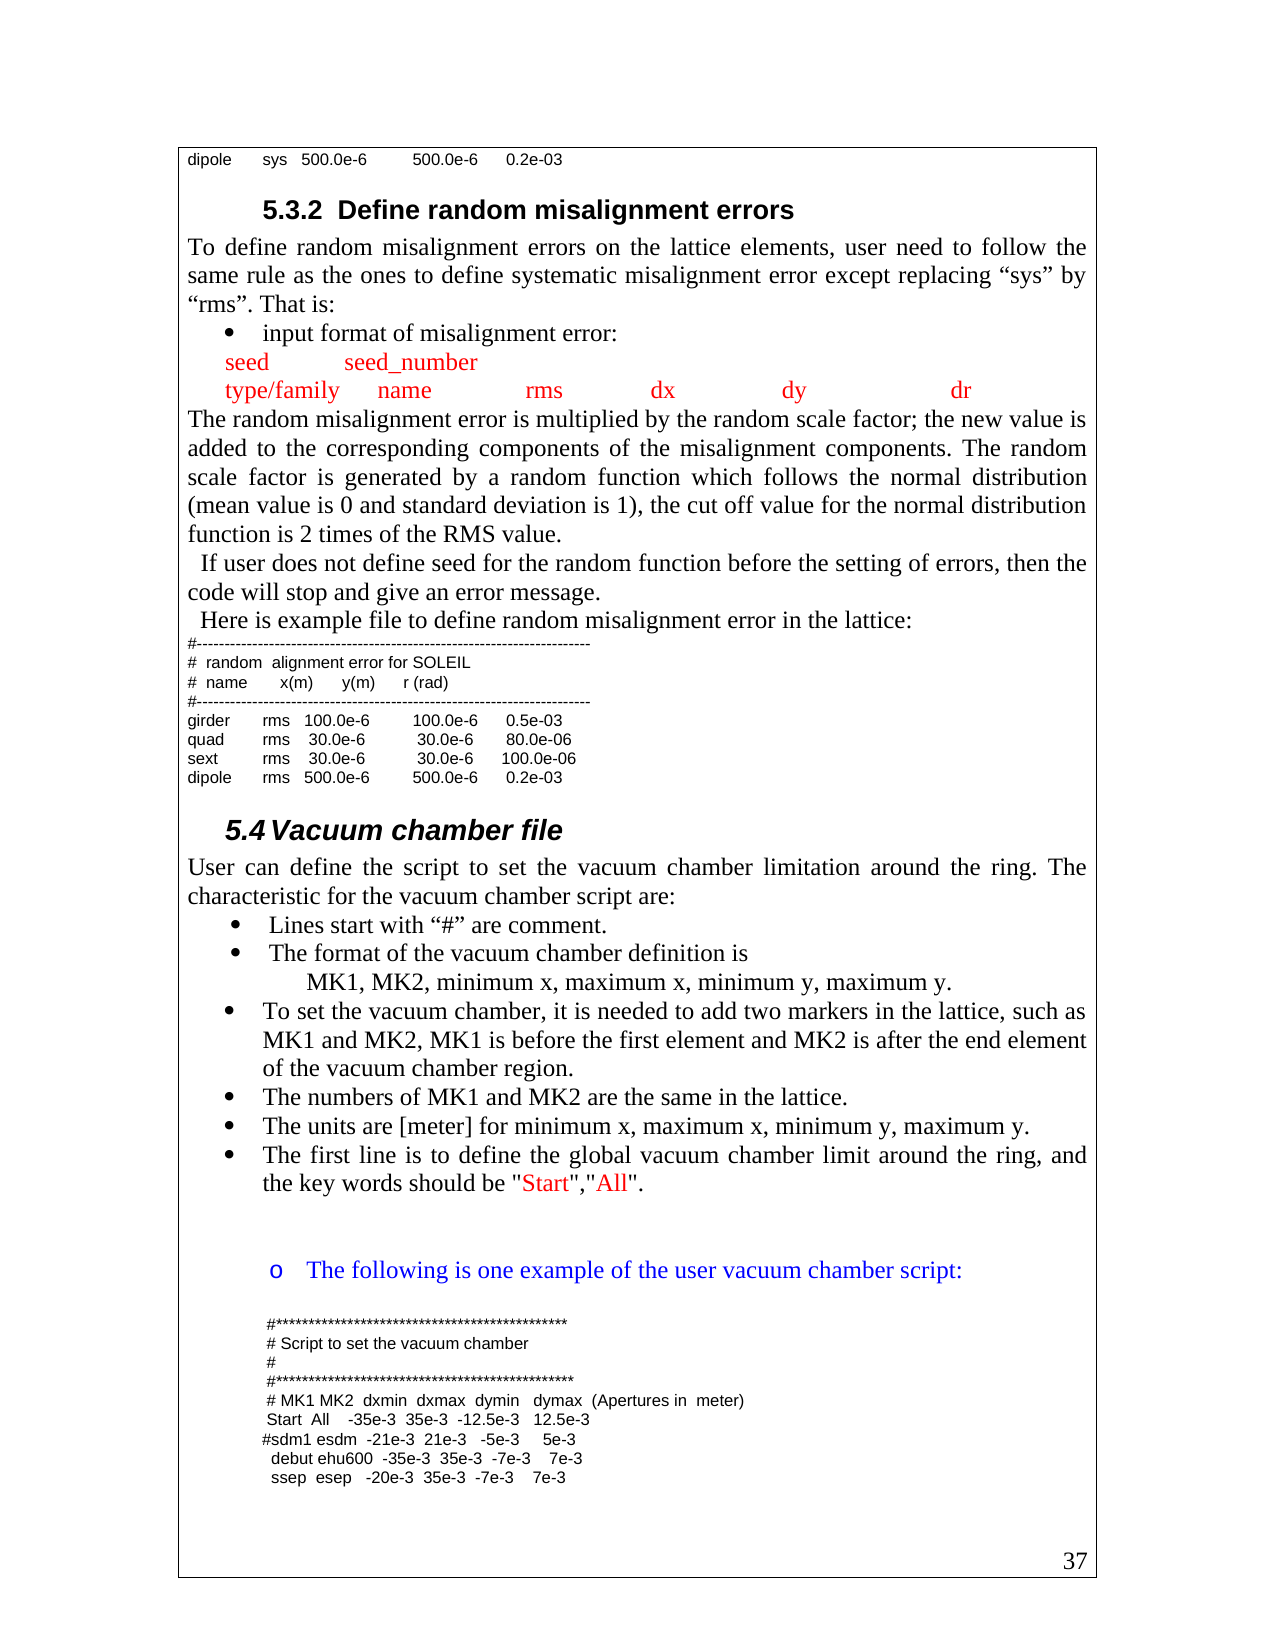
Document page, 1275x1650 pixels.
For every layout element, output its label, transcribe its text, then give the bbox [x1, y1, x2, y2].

text girder rms 100.0e-6 100.0e-6 0.5e-03 [187, 711, 1088, 730]
text # MK1 MK2 dxmin dxmax dymin dymax (Apertures in meter) [225, 1391, 1088, 1410]
text #----------------------------------------------------------------------- [187, 634, 1088, 653]
text To define random misalignment errors on the lattice elements, user need to follow the same rule as the ones to define systematic misalignment error except replacing “sys” by “rms”. That is: [187, 232, 1088, 318]
text #sdm1 esdm -21e-3 21e-3 -5e-3 5e-3 [225, 1429, 1088, 1448]
text #----------------------------------------------------------------------- [187, 692, 1088, 711]
text #********************************************** [225, 1372, 1088, 1391]
text # Script to set the vacuum chamber [225, 1333, 1088, 1353]
text # name x(m) y(m) r (rad) [187, 672, 1088, 692]
text debut ehu600 -35e-3 35e-3 -7e-3 7e-3 [225, 1448, 1088, 1468]
text Start All -35e-3 35e-3 -12.5e-3 12.5e-3 [225, 1410, 1088, 1429]
subtitle Define random misalignment errors [262, 194, 1088, 225]
text #********************************************* [225, 1314, 1088, 1333]
text type/family name rms dx dy dr [187, 375, 1088, 404]
text User can define the script to set the vacuum chamber limitation around the ring. The characteristic for the vacuum chamber script are: [187, 852, 1088, 910]
list To set the vacuum chamber, it is needed to add two markers in the lattice, such as MK1 and MK2, MK1 is before the first element and MK2 is after the end element of the vacuum chamber region. [225, 996, 1088, 1082]
text The random misalignment error is multiplied by the random scale factor; the new value is added to the corresponding components of the misalignment components. The random scale factor is generated by a random function which follows the normal distribution (mean value is 0 and standard deviation is 1), the cut off value for the normal distribution function is 2 times of the RMS value. [187, 404, 1088, 548]
list Lines start with “#” are comment. [231, 910, 1088, 938]
text MK1, MK2, minimum x, maximum x, minimum y, maximum y. [225, 967, 1088, 996]
subtitle Vacuum chamber file [225, 812, 1088, 846]
text Here is example file to define random misalignment error in the lattice: [187, 605, 1088, 634]
text # random alignment error for SOLEIL [187, 653, 1088, 672]
list input format of misalignment error: [225, 318, 1088, 347]
text seed seed_number [225, 347, 1088, 375]
text quad rms 30.0e-6 30.0e-6 80.0e-06 [187, 730, 1088, 749]
text sext rms 30.0e-6 30.0e-6 100.0e-06 [187, 749, 1088, 768]
text If user does not define seed for the random function before the setting of errors, then the code will stop and give an error message. [187, 548, 1088, 605]
list The format of the vacuum chamber definition is [231, 938, 1088, 967]
list The first line is to define the global vacuum chamber limit around the ring, and the key words should be "Start","All". [225, 1140, 1088, 1197]
list The numbers of MK1 and MK2 are the same in the lattice. [225, 1082, 1088, 1111]
list The following is one example of the user vacuum chamber script: [268, 1255, 1088, 1286]
list The units are [meter] for minimum x, maximum x, minimum y, maximum y. [225, 1111, 1088, 1140]
text dipole sys 500.0e-6 500.0e-6 0.2e-03 [187, 150, 1088, 169]
text ssep esep -20e-3 35e-3 -7e-3 7e-3 [225, 1468, 1088, 1487]
text # [225, 1353, 1088, 1372]
text dipole rms 500.0e-6 500.0e-6 0.2e-03 [187, 768, 1088, 787]
